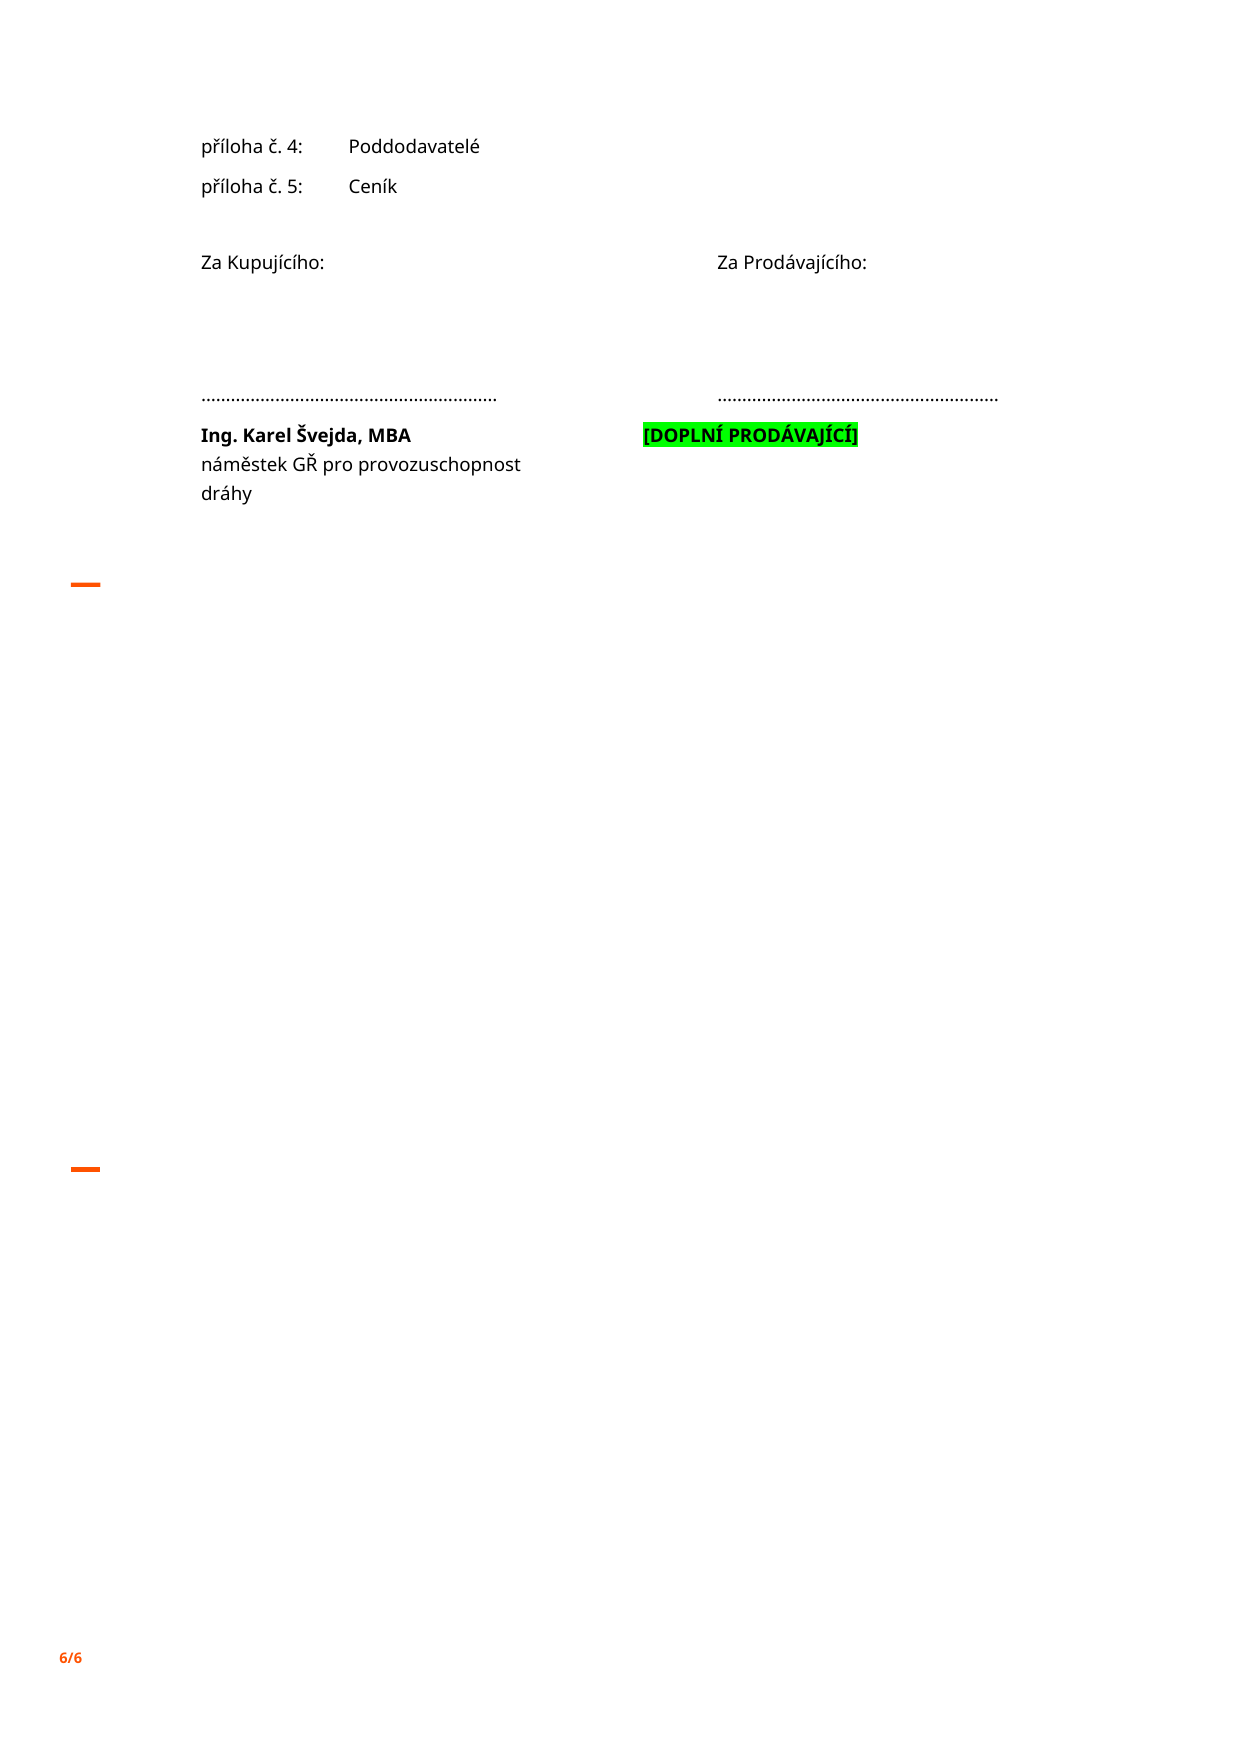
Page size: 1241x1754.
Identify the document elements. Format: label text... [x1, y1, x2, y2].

text příloha č. 5: Ceník [201, 174, 1128, 199]
text dráhy [201, 480, 1128, 506]
text Ing. Karel Švejda, MBA [DOPLNÍ PRODÁVAJÍCÍ] náměstek GŘ pro provozuschopnost [201, 422, 1128, 477]
text …………………………………………………… ………………………………………………… [201, 381, 1128, 407]
text Za Kupujícího: Za Prodávajícího: [201, 249, 1128, 275]
text příloha č. 4: Poddodavatelé [201, 133, 1128, 159]
